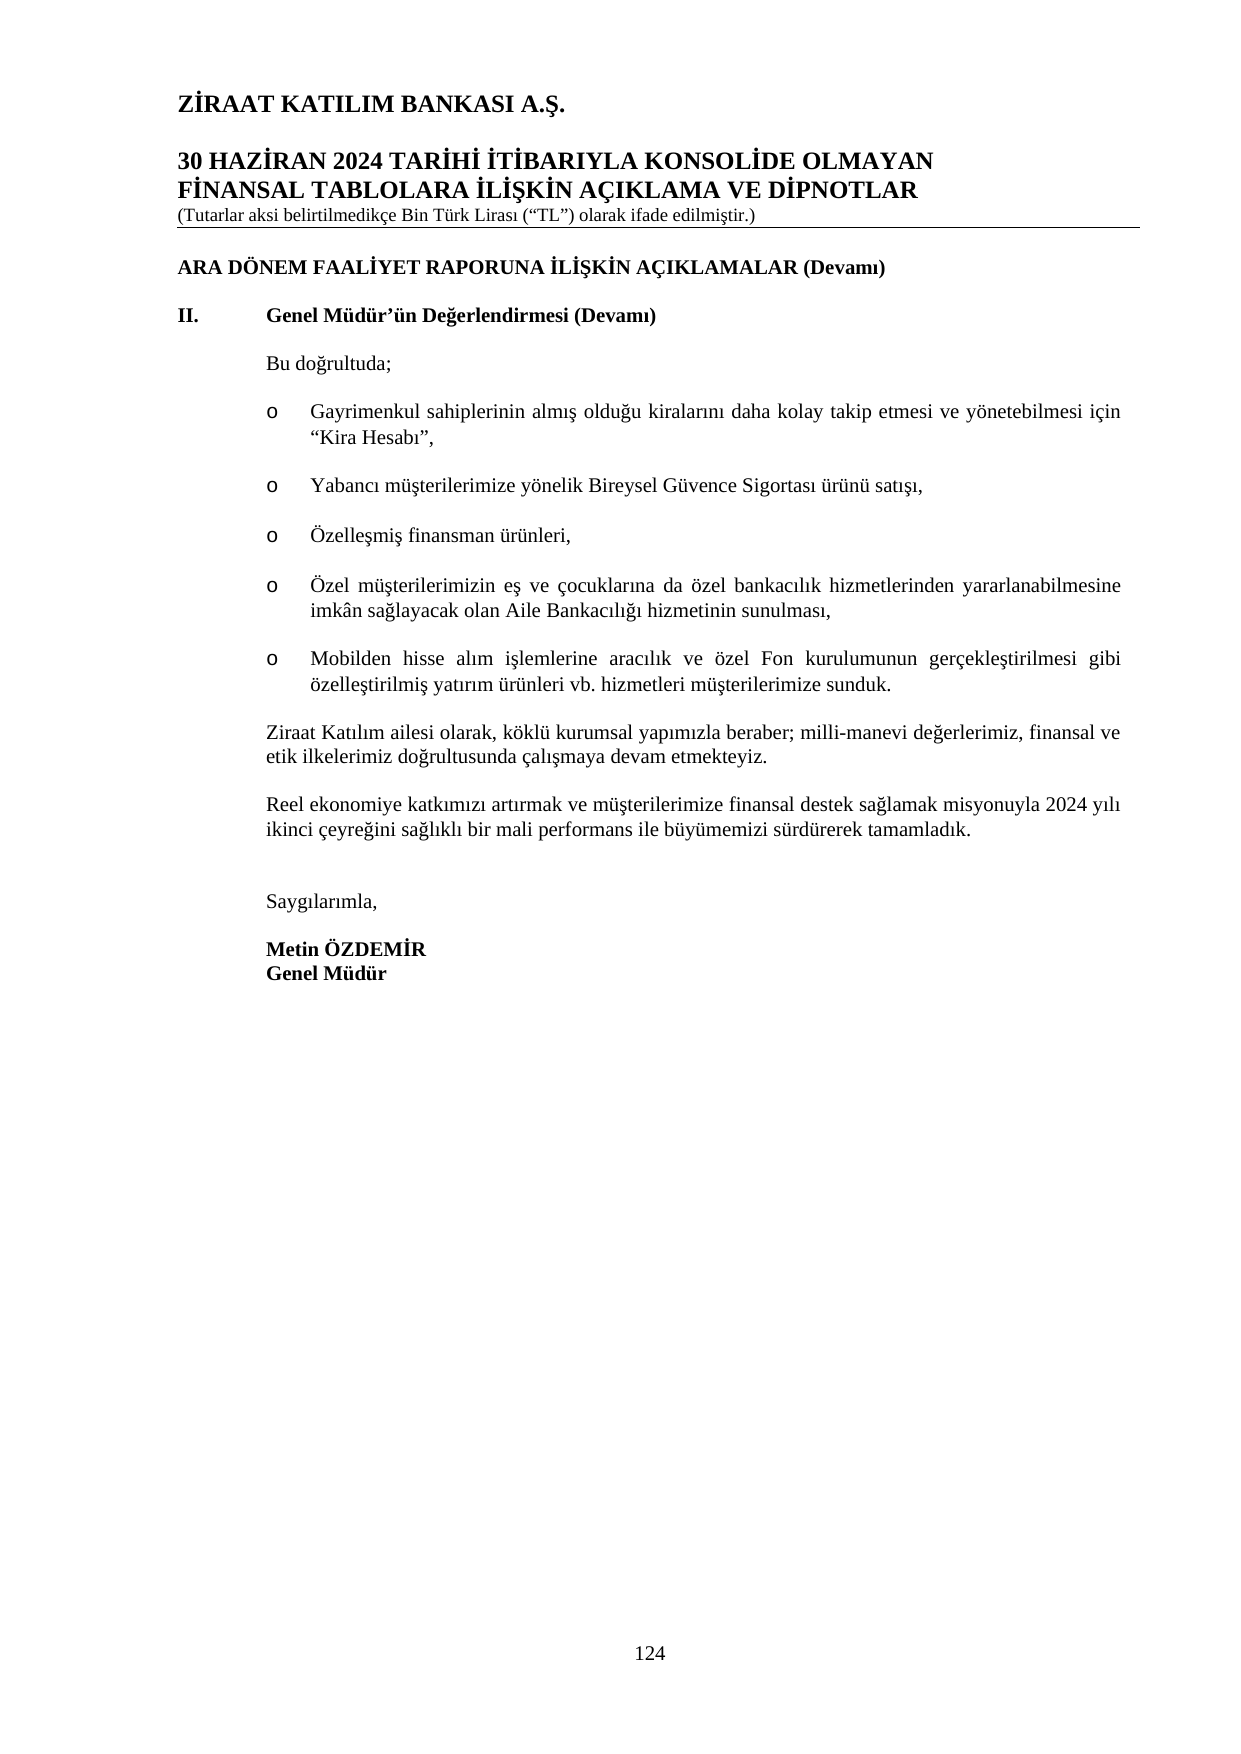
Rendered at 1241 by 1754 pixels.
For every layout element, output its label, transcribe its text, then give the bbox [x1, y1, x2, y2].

text Metin ÖZDEMİR [266, 937, 1122, 961]
text Ziraat Katılım ailesi olarak, köklü kurumsal yapımızla beraber; milli-manevi değerlerimiz, finansal ve etik ilkelerimiz doğrultusunda çalışmaya devam etmekteyiz. [266, 720, 1122, 768]
list Özel müşterilerimizin eş ve çocuklarına da özel bankacılık hizmetlerinden yararlanabilmesine imkân sağlayacak olan Aile Bankacılığı hizmetinin sunulması, [266, 572, 1122, 622]
text Saygılarımla, [266, 889, 1122, 913]
list Mobilden hisse alım işlemlerine aracılık ve özel Fon kurulumunun gerçekleştirilmesi gibi özelleştirilmiş yatırım ürünleri vb. hizmetleri müşterilerimize sunduk. [266, 646, 1122, 696]
text ARA DÖNEM FAALİYET RAPORUNA İLİŞKİN AÇIKLAMALAR (Devamı) [177, 255, 1122, 279]
text Genel Müdür [266, 961, 1122, 985]
list Yabancı müşterilerimize yönelik Bireysel Güvence Sigortası ürünü satışı, [266, 473, 1122, 499]
text Bu doğrultuda; [266, 351, 1122, 375]
text Reel ekonomiye katkımızı artırmak ve müşterilerimize finansal destek sağlamak misyonuyla 2024 yılı ikinci çeyreğini sağlıklı bir mali performans ile büyümemizi sürdürerek tamamladık. [266, 792, 1122, 841]
list Özelleşmiş finansman ürünleri, [266, 523, 1122, 548]
list Genel Müdür’ün Değerlendirmesi (Devamı) [177, 303, 1122, 327]
list Gayrimenkul sahiplerinin almış olduğu kiralarını daha kolay takip etmesi ve yönetebilmesi için “Kira Hesabı”, [266, 399, 1122, 449]
